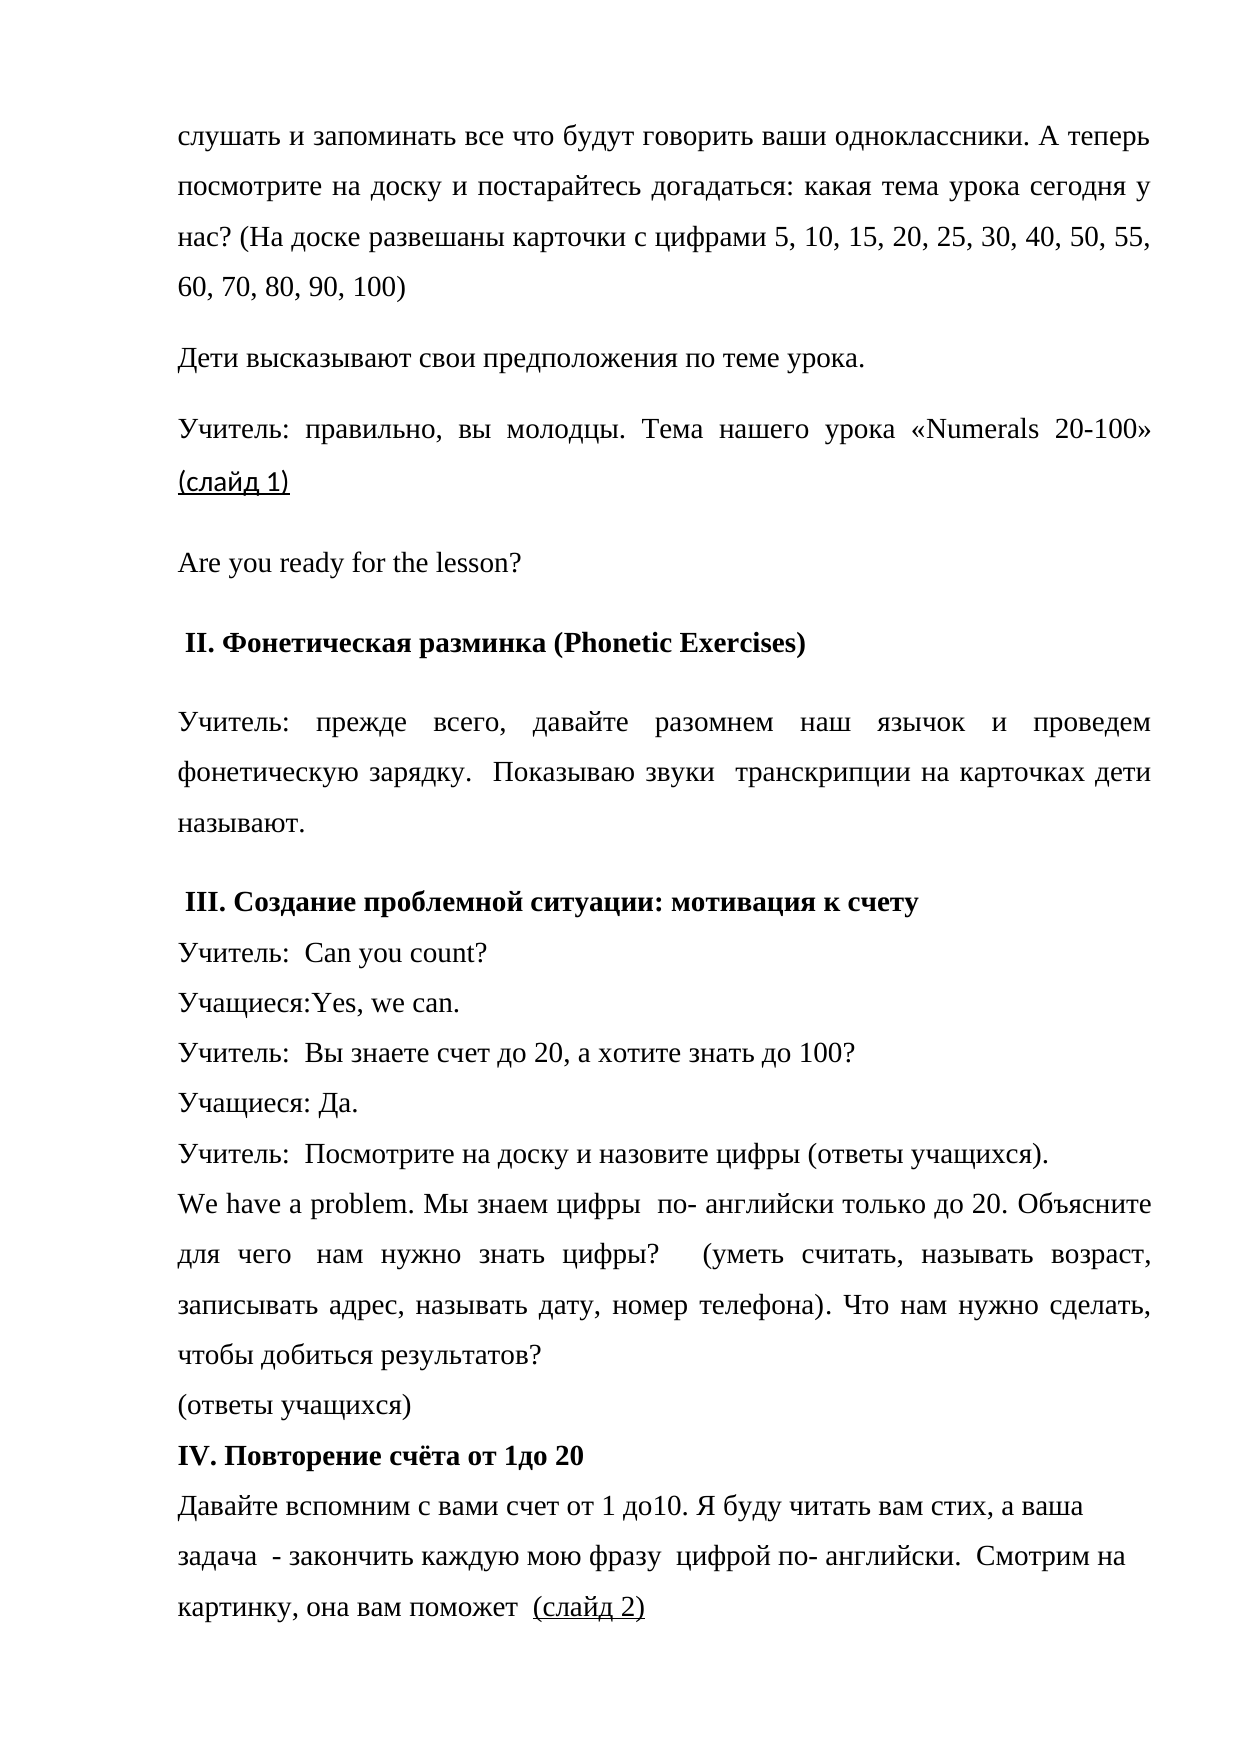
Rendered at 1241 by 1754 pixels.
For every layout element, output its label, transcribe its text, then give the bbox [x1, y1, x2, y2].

text Учитель: Посмотрите на доску и назовите цифры (ответы учащихся). [177, 1136, 1152, 1169]
text Давайте вспомним с вами счет от 1 до10. Я буду читать вам стих, а ваша задача - закончить каждую мою фразу цифрой по- английски. Смотрим на картинку, она вам поможет (слайд 2) [177, 1488, 1152, 1622]
text Учитель: прежде всего, давайте разомнем наш язычок и проведем фонетическую зарядку. Показываю звуки транскрипции на карточках дети называют. [177, 704, 1152, 838]
text IV. Повторение счёта от 1до 20 [177, 1438, 1152, 1471]
text III. Создание проблемной ситуации: мотивация к счету [177, 884, 1152, 918]
text Учитель: правильно, вы молодцы. Тема нашего урока «Numerals 20-100» (слайд 1) [177, 411, 1152, 498]
text We have a problem. Мы знаем цифры по- английски только до 20. Объясните для чего нам нужно знать цифры? (уметь считать, называть возраст, записывать адрес, называть дату, номер телефона). Что нам нужно сделать, чтобы добиться результатов? [177, 1186, 1152, 1371]
text Are you ready for the lesson? [177, 545, 1152, 579]
text (ответы учащихся) [177, 1387, 1152, 1421]
text Учащиеся: Да. [177, 1086, 1152, 1119]
text Дети высказывают свои предположения по теме урока. [177, 340, 1152, 374]
text Учащиеся:Yes, we can. [177, 985, 1152, 1018]
text Учитель: Вы знаете счет до 20, а хотите знать до 100? [177, 1035, 1152, 1069]
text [177, 118, 1152, 303]
text II. Фонетическая разминка (Phonetic Exercises) [177, 625, 1152, 658]
text Учитель: Can you count? [177, 935, 1152, 968]
